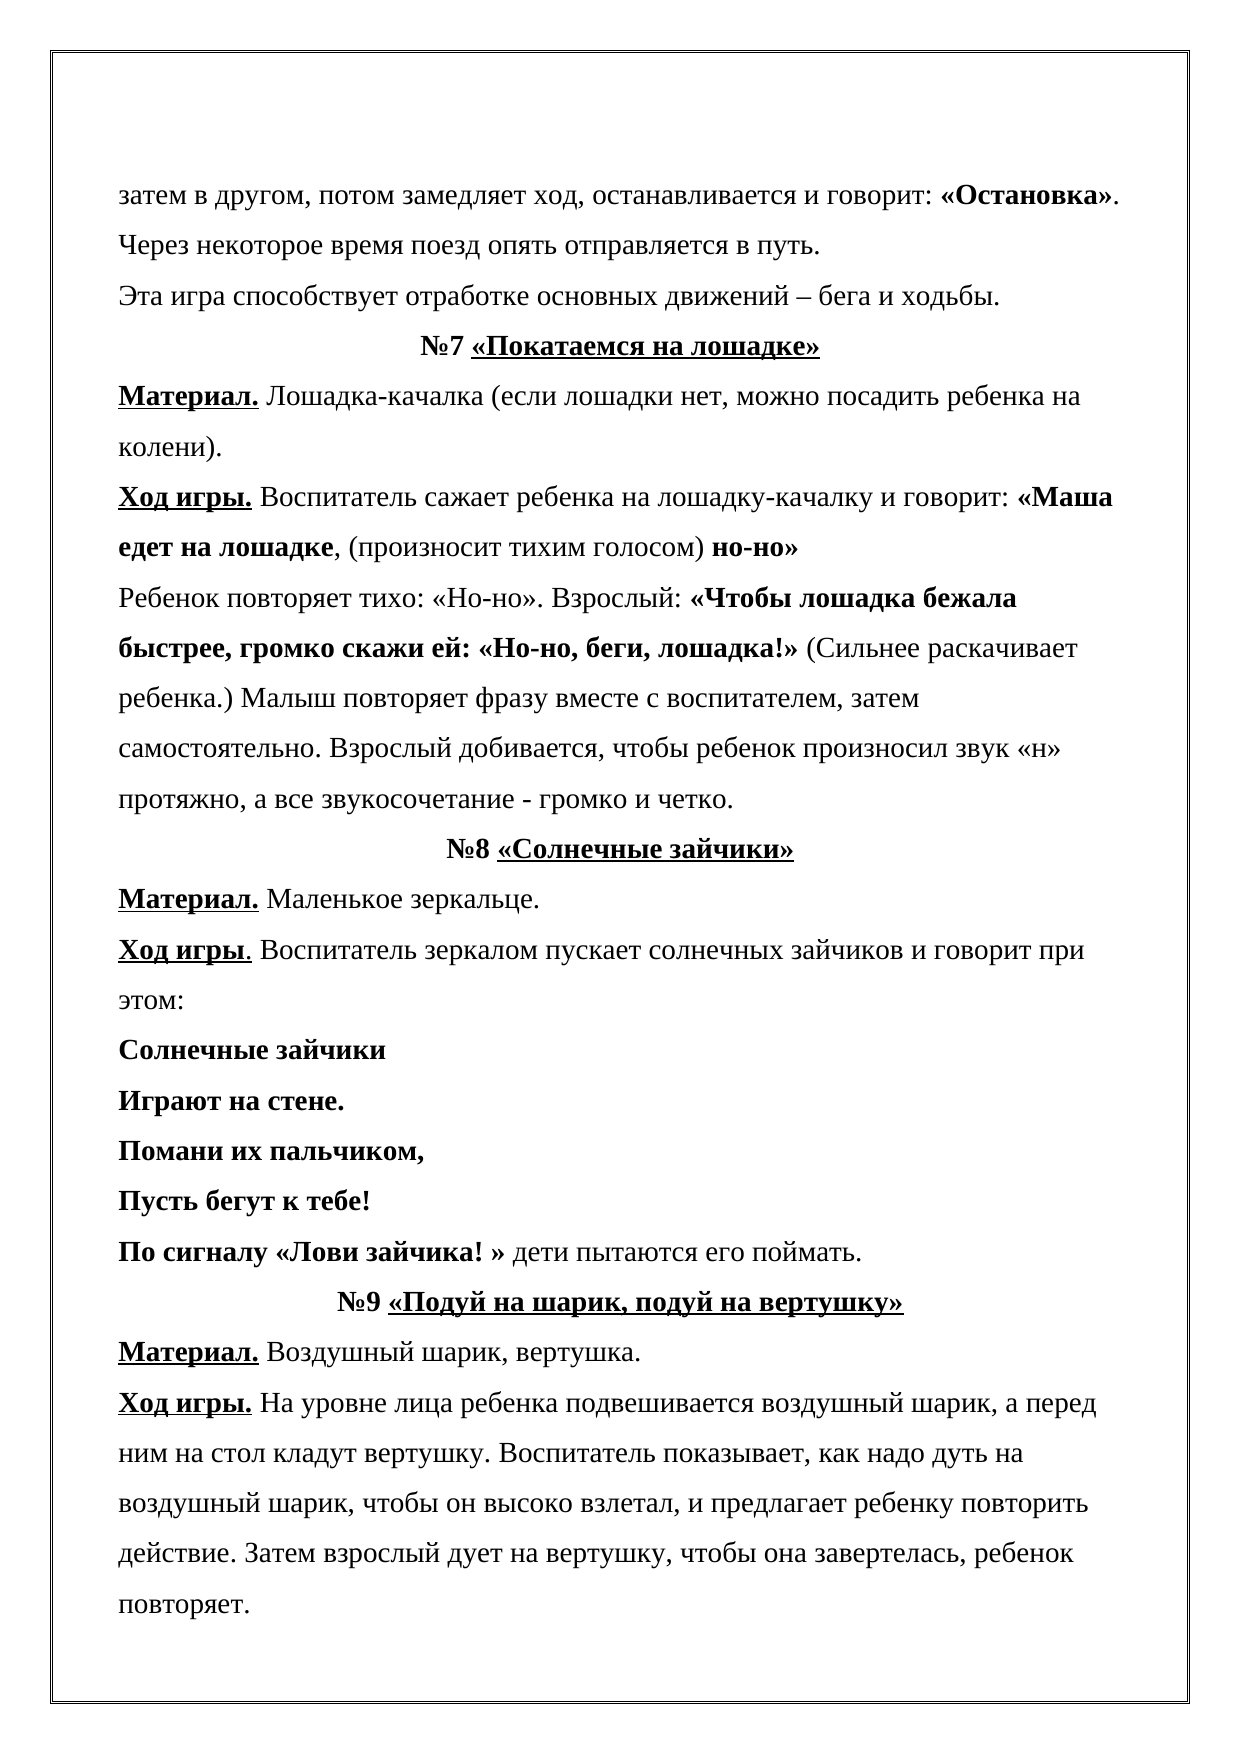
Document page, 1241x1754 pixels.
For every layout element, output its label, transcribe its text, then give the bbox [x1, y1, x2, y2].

text Эта игра способствует отработке основных движений – бега и ходьбы. [118, 278, 1122, 311]
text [118, 177, 1122, 261]
text Материал. Маленькое зеркальце. [118, 882, 1122, 915]
text По сигналу «Лови зайчика! » дети пытаются его поймать. [118, 1234, 1122, 1267]
text Пусть бегут к тебе! [118, 1183, 1122, 1217]
text Помани их пальчиком, [118, 1133, 1122, 1167]
text Ребенок повторяет тихо: «Но-но». Взрослый: «Чтобы лошадка бежала быстрее, громко скажи ей: «Но-но, беги, лошадка!» (Сильнее раскачивает ребенка.) Малыш повторяет фразу вместе с воспитателем, затем самостоятельно. Взрослый добивается, чтобы ребенок произносил звук «н» протяжно, а все звукосочетание - громко и четко. [118, 580, 1122, 814]
text Ход игры. На уровне лица ребенка подвешивается воздушный шарик, а перед ним на стол кладут вертушку. Воспитатель показывает, как надо дуть на воздушный шарик, чтобы он высоко взлетал, и предлагает ребенку повторить действие. Затем взрослый дует на вертушку, чтобы она завертелась, ребенок повторяет. [118, 1385, 1122, 1619]
text Материал. Лошадка-качалка (если лошадки нет, можно посадить ребенка на колени). [118, 378, 1122, 462]
text Материал. Воздушный шарик, вертушка. [118, 1334, 1122, 1368]
text №7 «Покатаемся на лошадке» [118, 328, 1122, 362]
text №9 «Подуй на шарик, подуй на вертушку» [118, 1284, 1122, 1318]
text №8 «Солнечные зайчики» [118, 831, 1122, 865]
text Солнечные зайчики [118, 1032, 1122, 1066]
text Ход игры. Воспитатель зеркалом пускает солнечных зайчиков и говорит при этом: [118, 932, 1122, 1016]
text Ход игры. Воспитатель сажает ребенка на лошадку-качалку и говорит: «Маша едет на лошадке, (произносит тихим голосом) но-но» [118, 479, 1122, 563]
text Играют на стене. [118, 1083, 1122, 1116]
